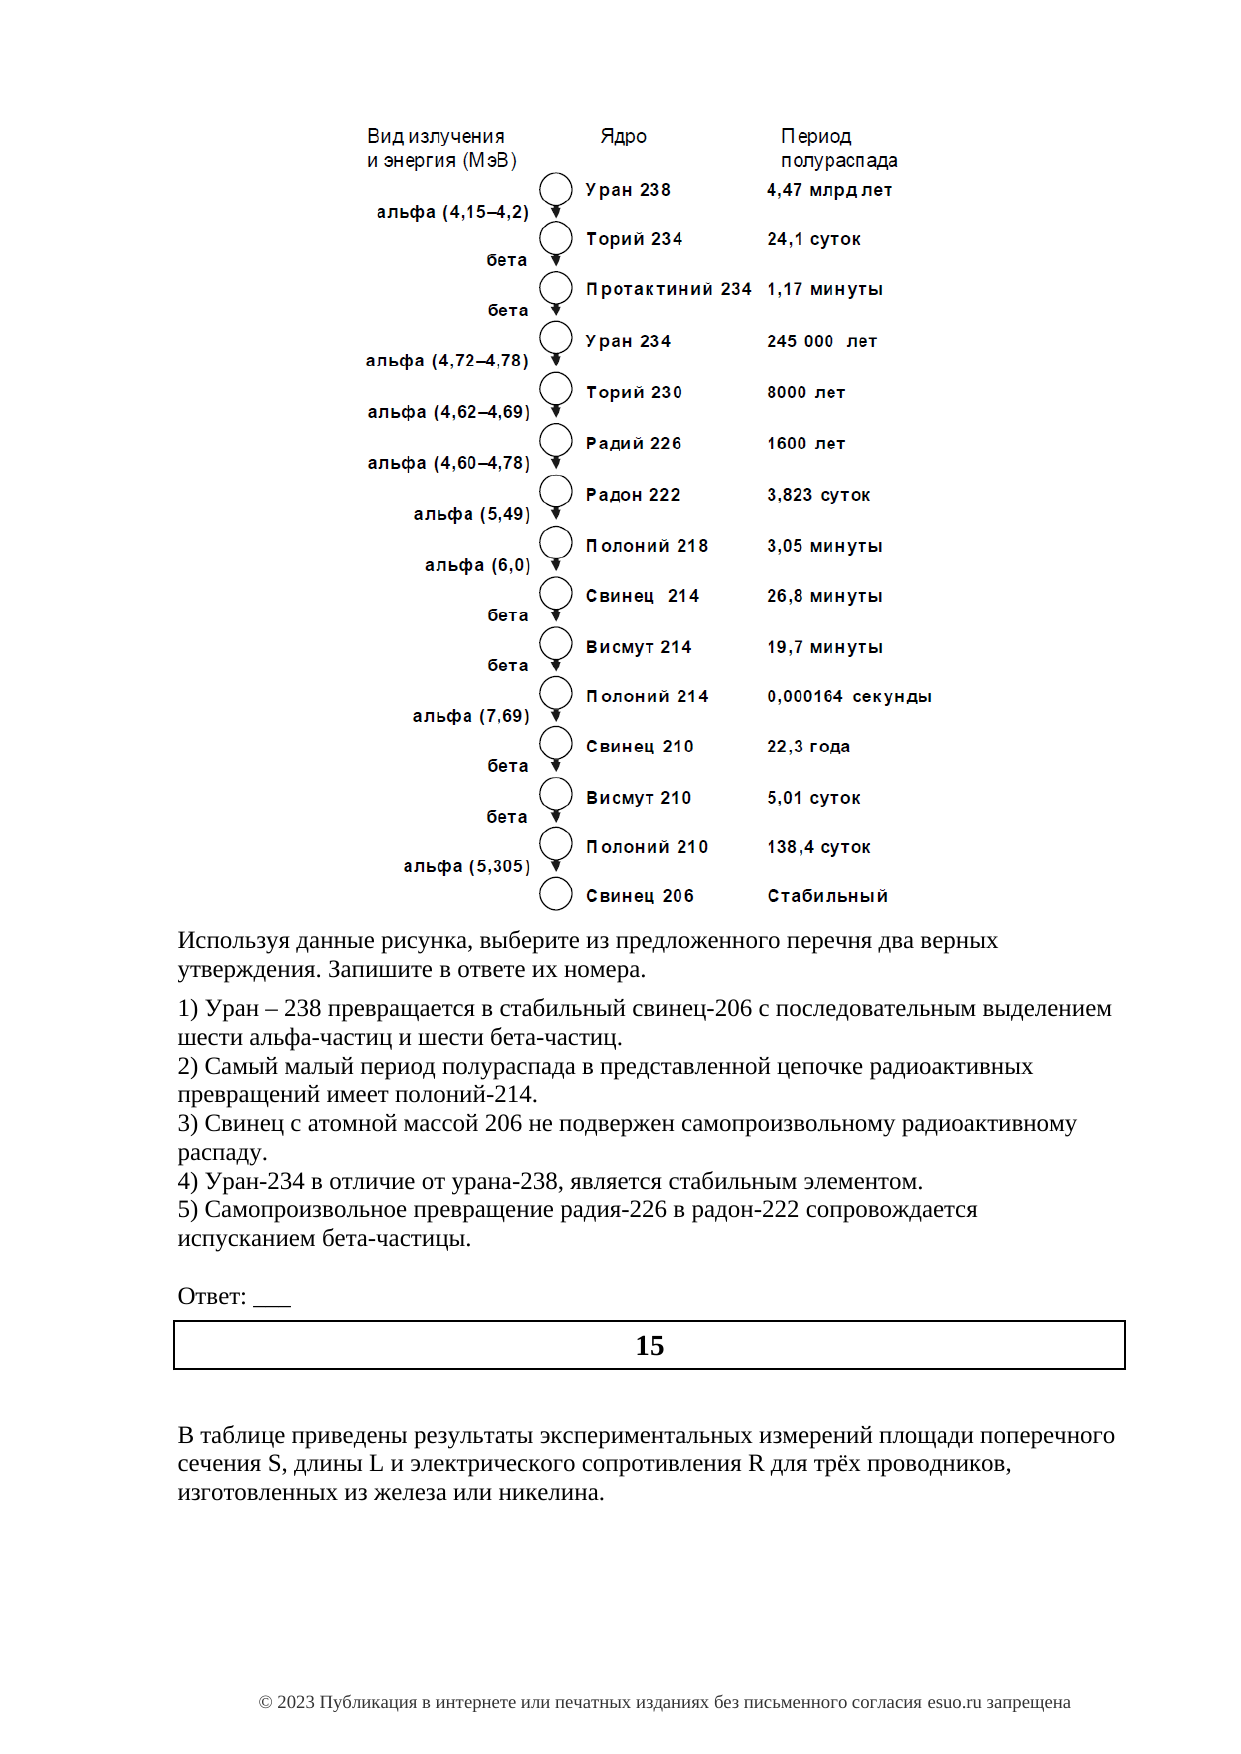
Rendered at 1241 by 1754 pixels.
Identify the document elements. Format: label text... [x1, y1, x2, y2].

text 1) Уран – 238 превращается в стабильный свинец-206 с последовательным выделением шести альфа-частиц и шести бета-частиц. 2) Самый малый период полураспада в представленной цепочке радиоактивных превращений имеет полоний-214. 3) Свинец с атомной массой 206 не подвержен самопроизвольному радиоактивному распаду. 4) Уран-234 в отличие от урана-238, является стабильным элементом. 5) Самопроизвольное превращение радия-226 в радон-222 сопровождается испусканием бета-частицы. Ответ: ___ [177, 993, 1122, 1309]
text В таблице приведены результаты экспериментальных измерений площади поперечного сечения S, длины L и электрического сопротивления R для трёх проводников, изготовленных из железа или никелина. [177, 1420, 1122, 1506]
subtitle 15 [175, 1322, 1124, 1368]
text Используя данные рисунка, выберите из предложенного перечня два верных утверждения. Запишите в ответе их номера. [177, 925, 1122, 983]
picture [348, 118, 951, 915]
